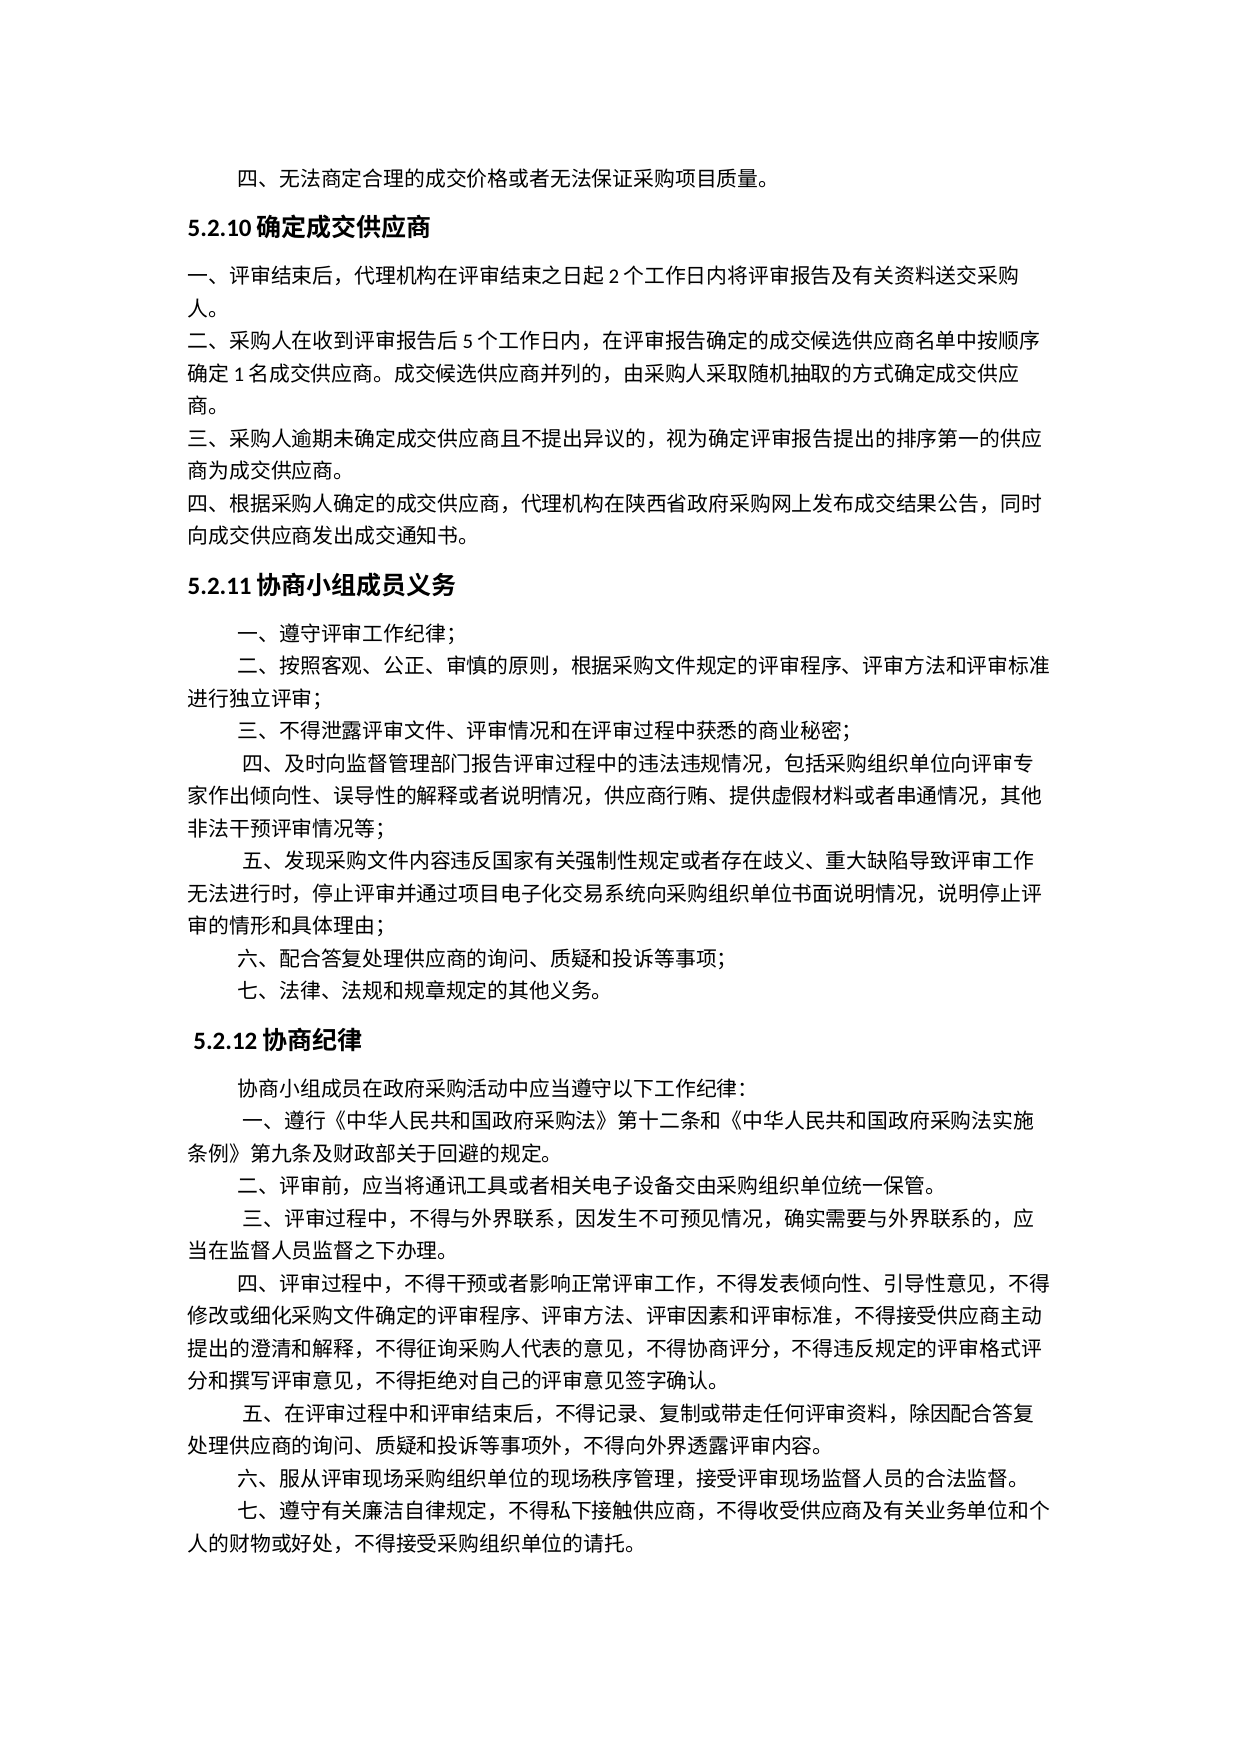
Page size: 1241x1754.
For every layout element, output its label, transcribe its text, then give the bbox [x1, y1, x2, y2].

text 四、评审过程中，不得干预或者影响正常评审工作，不得发表倾向性、引导性意见，不得修改或细化采购文件确定的评审程序、评审方法、评审因素和评审标准，不得接受供应商主动提出的澄清和解释，不得征询采购人代表的意见，不得协商评分，不得违反规定的评审格式评分和撰写评审意见，不得拒绝对自己的评审意见签字确认。 [187, 1267, 1053, 1397]
text 五、发现采购文件内容违反国家有关强制性规定或者存在歧义、重大缺陷导致评审工作无法进行时，停止评审并通过项目电子化交易系统向采购组织单位书面说明情况，说明停止评审的情形和具体理由； [187, 844, 1053, 942]
text 二、评审前，应当将通讯工具或者相关电子设备交由采购组织单位统一保管。 [187, 1169, 1053, 1202]
text 5.2.11协商小组成员义务 [187, 552, 1053, 617]
text 三、采购人逾期未确定成交供应商且不提出异议的，视为确定评审报告提出的排序第一的供应商为成交供应商。 [187, 422, 1053, 487]
text 5.2.12协商纪律 [187, 1007, 1053, 1072]
text 二、按照客观、公正、审慎的原则，根据采购文件规定的评审程序、评审方法和评审标准进行独立评审； [187, 649, 1053, 714]
text 二、采购人在收到评审报告后5个工作日内，在评审报告确定的成交候选供应商名单中按顺序确定1名成交供应商。成交候选供应商并列的，由采购人采取随机抽取的方式确定成交供应商。 [187, 324, 1053, 422]
text 五、在评审过程中和评审结束后，不得记录、复制或带走任何评审资料，除因配合答复处理供应商的询问、质疑和投诉等事项外，不得向外界透露评审内容。 [187, 1397, 1053, 1462]
text 七、遵守有关廉洁自律规定，不得私下接触供应商，不得收受供应商及有关业务单位和个人的财物或好处，不得接受采购组织单位的请托。 [187, 1494, 1053, 1559]
text 四、无法商定合理的成交价格或者无法保证采购项目质量。 [187, 162, 1053, 194]
text 一、遵行《中华人民共和国政府采购法》第十二条和《中华人民共和国政府采购法实施条例》第九条及财政部关于回避的规定。 [187, 1104, 1053, 1169]
text 5.2.10确定成交供应商 [187, 194, 1053, 259]
text 三、不得泄露评审文件、评审情况和在评审过程中获悉的商业秘密； [187, 714, 1053, 747]
text 三、评审过程中，不得与外界联系，因发生不可预见情况，确实需要与外界联系的，应当在监督人员监督之下办理。 [187, 1202, 1053, 1267]
text 六、服从评审现场采购组织单位的现场秩序管理，接受评审现场监督人员的合法监督。 [187, 1462, 1053, 1494]
text 六、配合答复处理供应商的询问、质疑和投诉等事项； [187, 942, 1053, 974]
text 一、评审结束后，代理机构在评审结束之日起2个工作日内将评审报告及有关资料送交采购人。 [187, 259, 1053, 324]
text 协商小组成员在政府采购活动中应当遵守以下工作纪律： [187, 1072, 1053, 1104]
text 四、根据采购人确定的成交供应商，代理机构在陕西省政府采购网上发布成交结果公告，同时向成交供应商发出成交通知书。 [187, 487, 1053, 552]
text 七、法律、法规和规章规定的其他义务。 [187, 974, 1053, 1007]
text 四、及时向监督管理部门报告评审过程中的违法违规情况，包括采购组织单位向评审专家作出倾向性、误导性的解释或者说明情况，供应商行贿、提供虚假材料或者串通情况，其他非法干预评审情况等； [187, 747, 1053, 844]
text 一、遵守评审工作纪律； [187, 617, 1053, 649]
